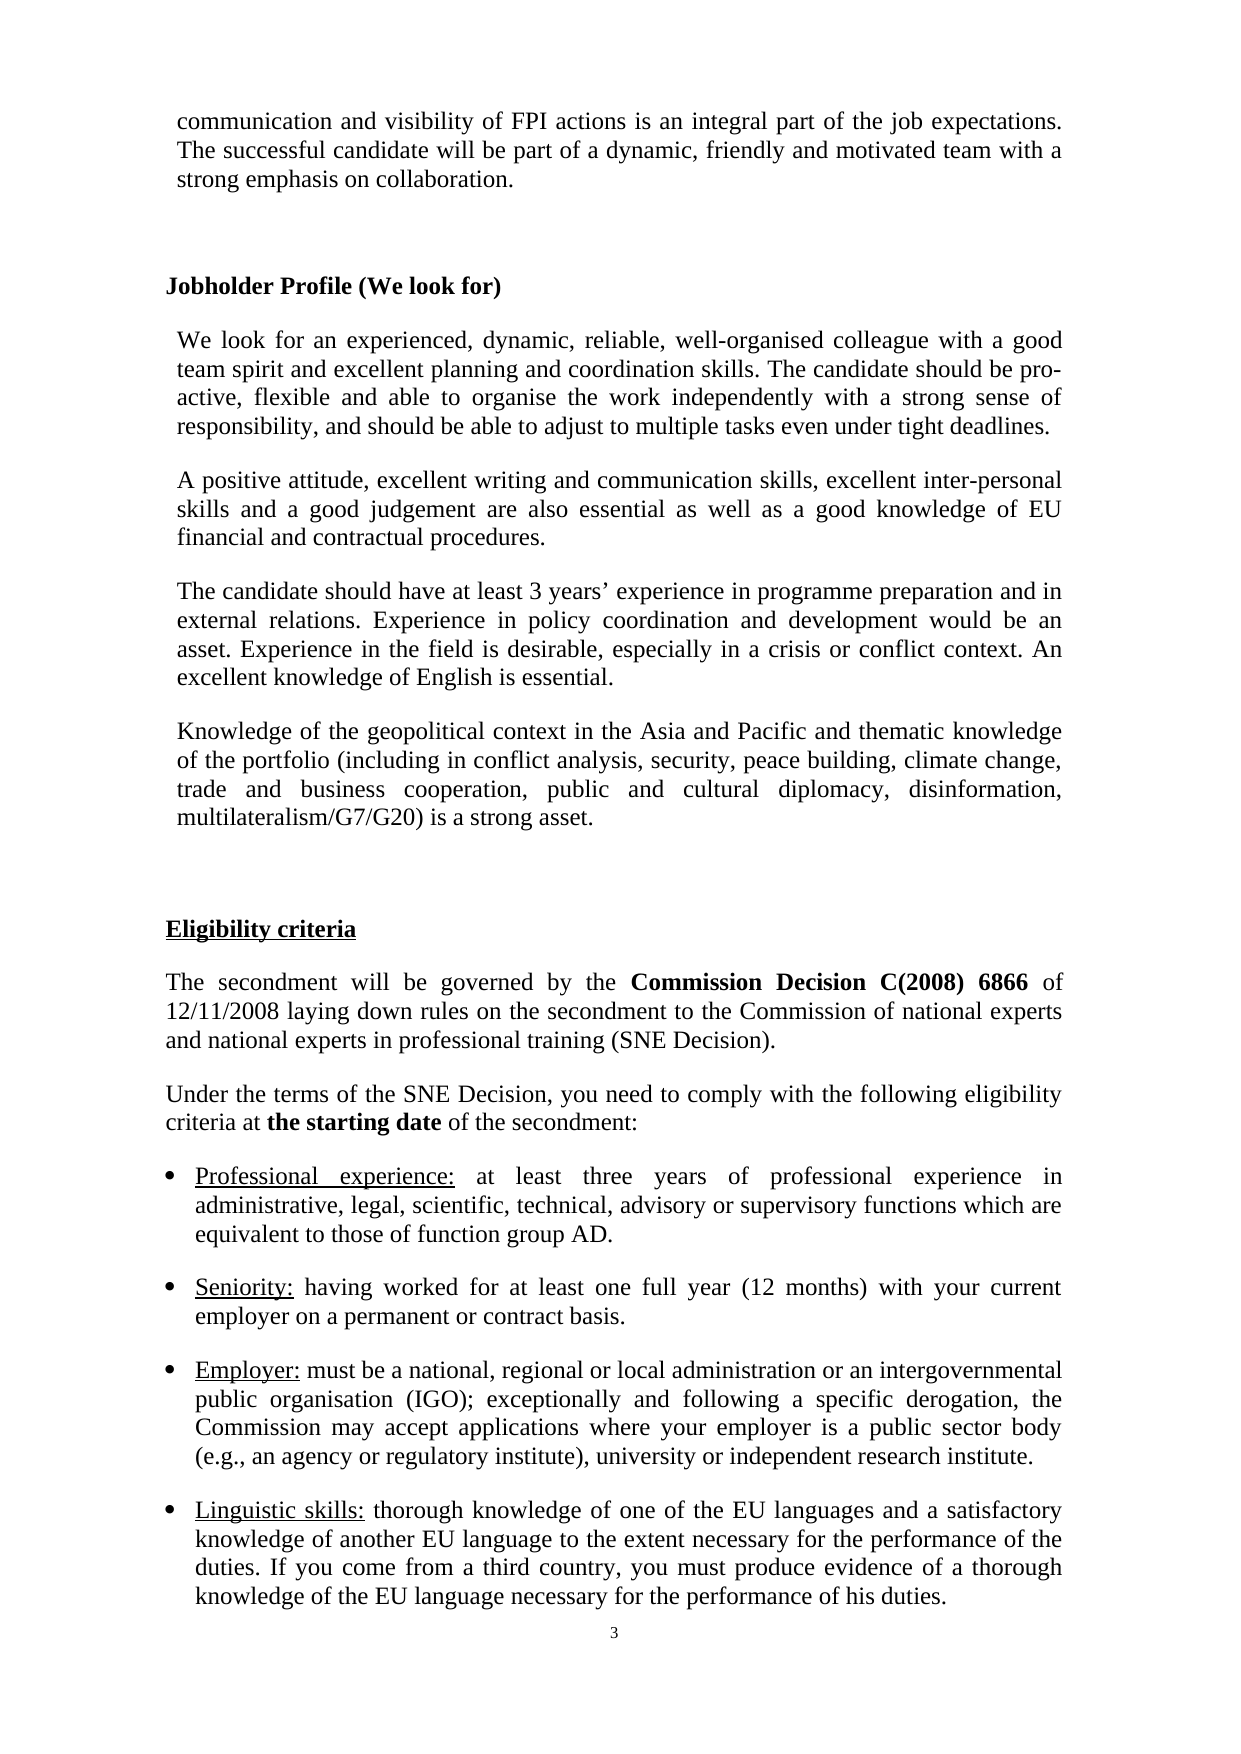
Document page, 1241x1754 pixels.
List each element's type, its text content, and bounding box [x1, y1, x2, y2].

list Professional experience: at least three years of professional experience in administrative, legal, scientific, technical, advisory or supervisory functions which are equivalent to those of function group AD. [165, 1161, 1063, 1247]
list Linguistic skills: thorough knowledge of one of the EU languages and a satisfactory knowledge of another EU language to the extent necessary for the performance of the duties. If you come from a third country, you must produce evidence of a thorough knowledge of the EU language necessary for the performance of his duties. [165, 1495, 1063, 1610]
list Eligibility criteria [165, 914, 1063, 942]
list Seniority: having worked for at least one full year (12 months) with your current employer on a permanent or contract basis. [165, 1272, 1063, 1330]
text Under the terms of the SNE Decision, you need to comply with the following eligibility criteria at the starting date of the secondment: [165, 1079, 1063, 1136]
list Employer: must be a national, regional or local administration or an intergovernmental public organisation (IGO); exceptionally and following a specific derogation, the Commission may accept applications where your employer is a public sector body (e.g., an agency or regulatory institute), university or independent research institute. [165, 1355, 1063, 1470]
text The secondment will be governed by the Commission Decision C(2008) 6866 of 12/11/2008 laying down rules on the secondment to the Commission of national experts and national experts in professional training (SNE Decision). [165, 967, 1063, 1054]
list Jobholder Profile (We look for) [165, 271, 1063, 300]
